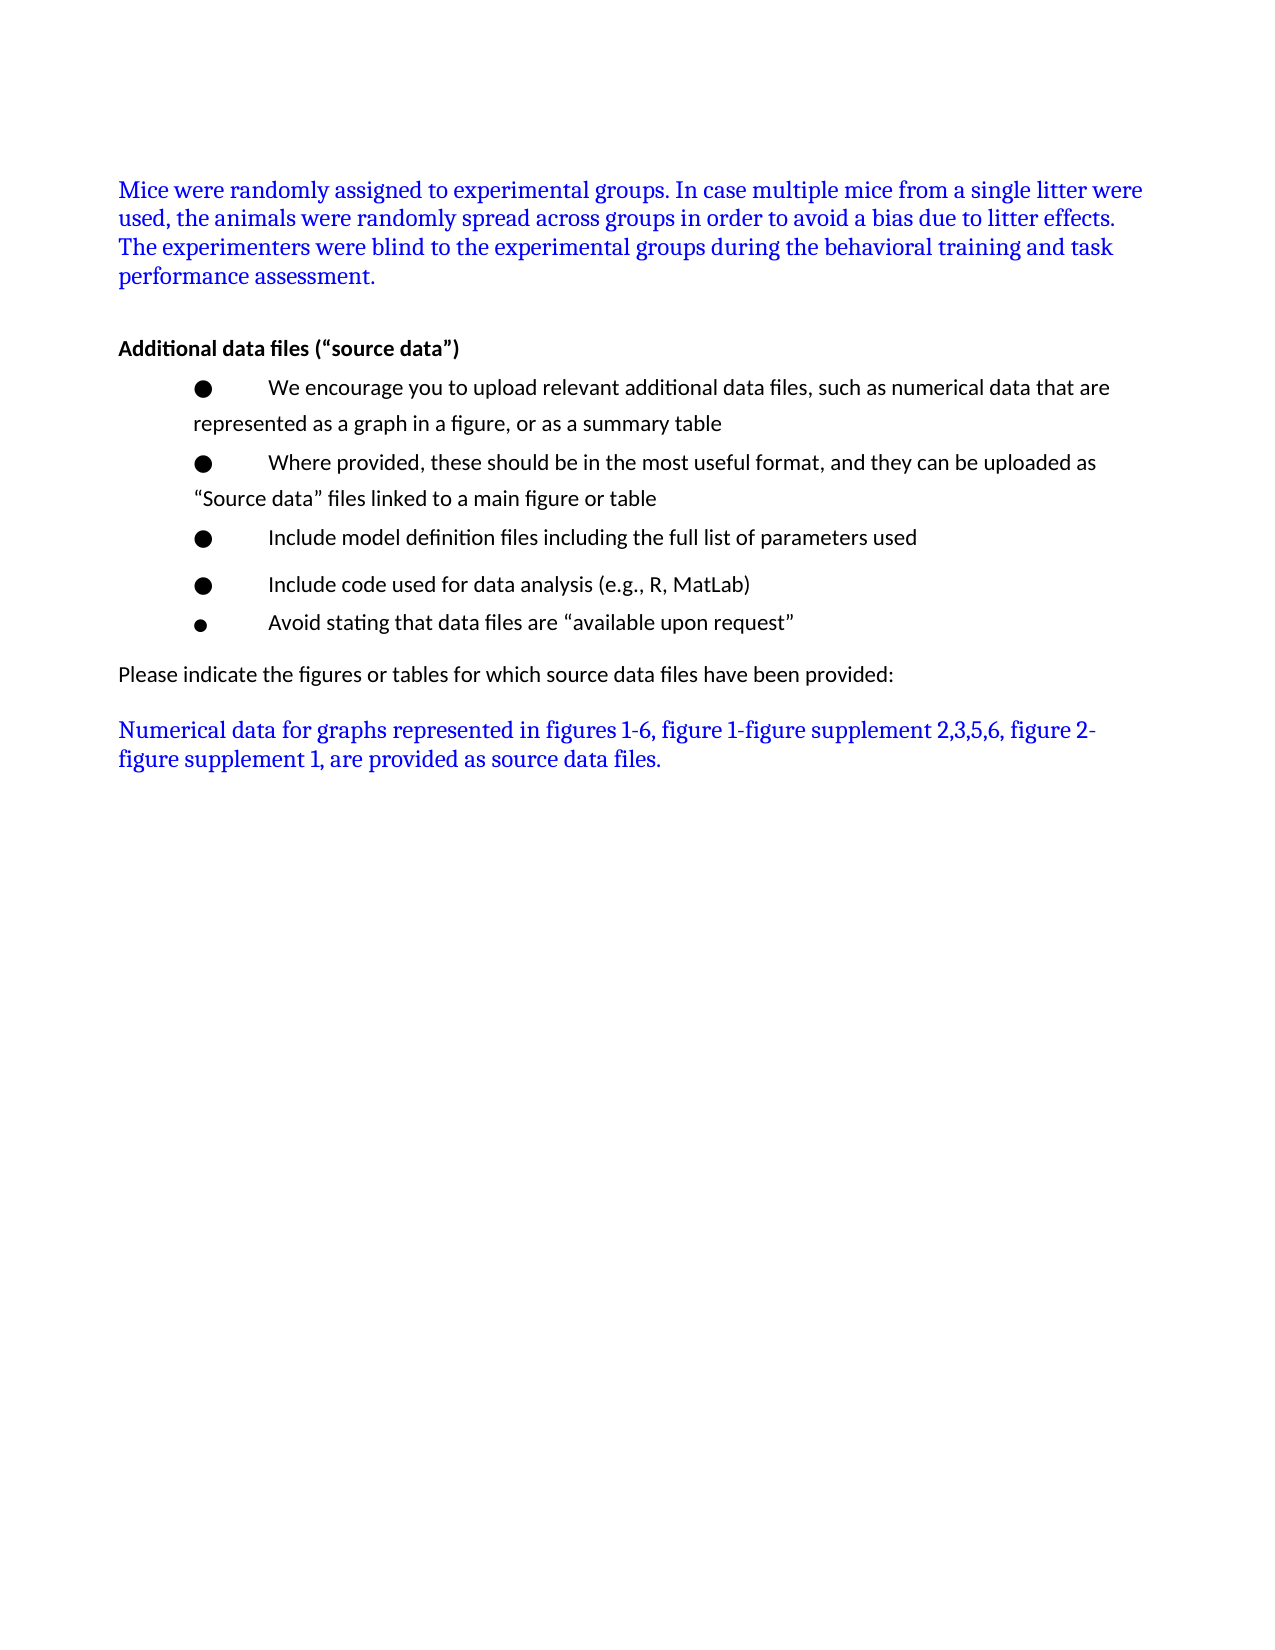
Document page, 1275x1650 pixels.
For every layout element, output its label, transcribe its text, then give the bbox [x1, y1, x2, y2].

list Where provided, these should be in the most useful format, and they can be uploaded as “Source data” files linked to a main figure or table [193, 437, 1157, 512]
text Please indicate the figures or tables for which source data files have been provided: [118, 660, 1157, 688]
text Additional data files (“source data”) [118, 334, 1157, 362]
list We encourage you to upload relevant additional data files, such as numerical data that are represented as a graph in a figure, or as a summary table [193, 362, 1157, 437]
list Include model definition files including the full list of parameters used [193, 512, 1157, 559]
list Avoid stating that data files are “available upon request” [193, 606, 1157, 640]
text Numerical data for graphs represented in figures 1-6, figure 1-figure supplement 2,3,5,6, figure 2-figure supplement 1, are provided as source data files. [662, 716, 1157, 774]
text Mice were randomly assigned to experimental groups. In case multiple mice from a single litter were used, the animals were randomly spread across groups in order to avoid a bias due to litter effects. The experimenters were blind to the experimental groups during the behavioral training and task performance assessment. [118, 176, 1157, 291]
list Include code used for data analysis (e.g., R, MatLab) [193, 559, 1157, 606]
